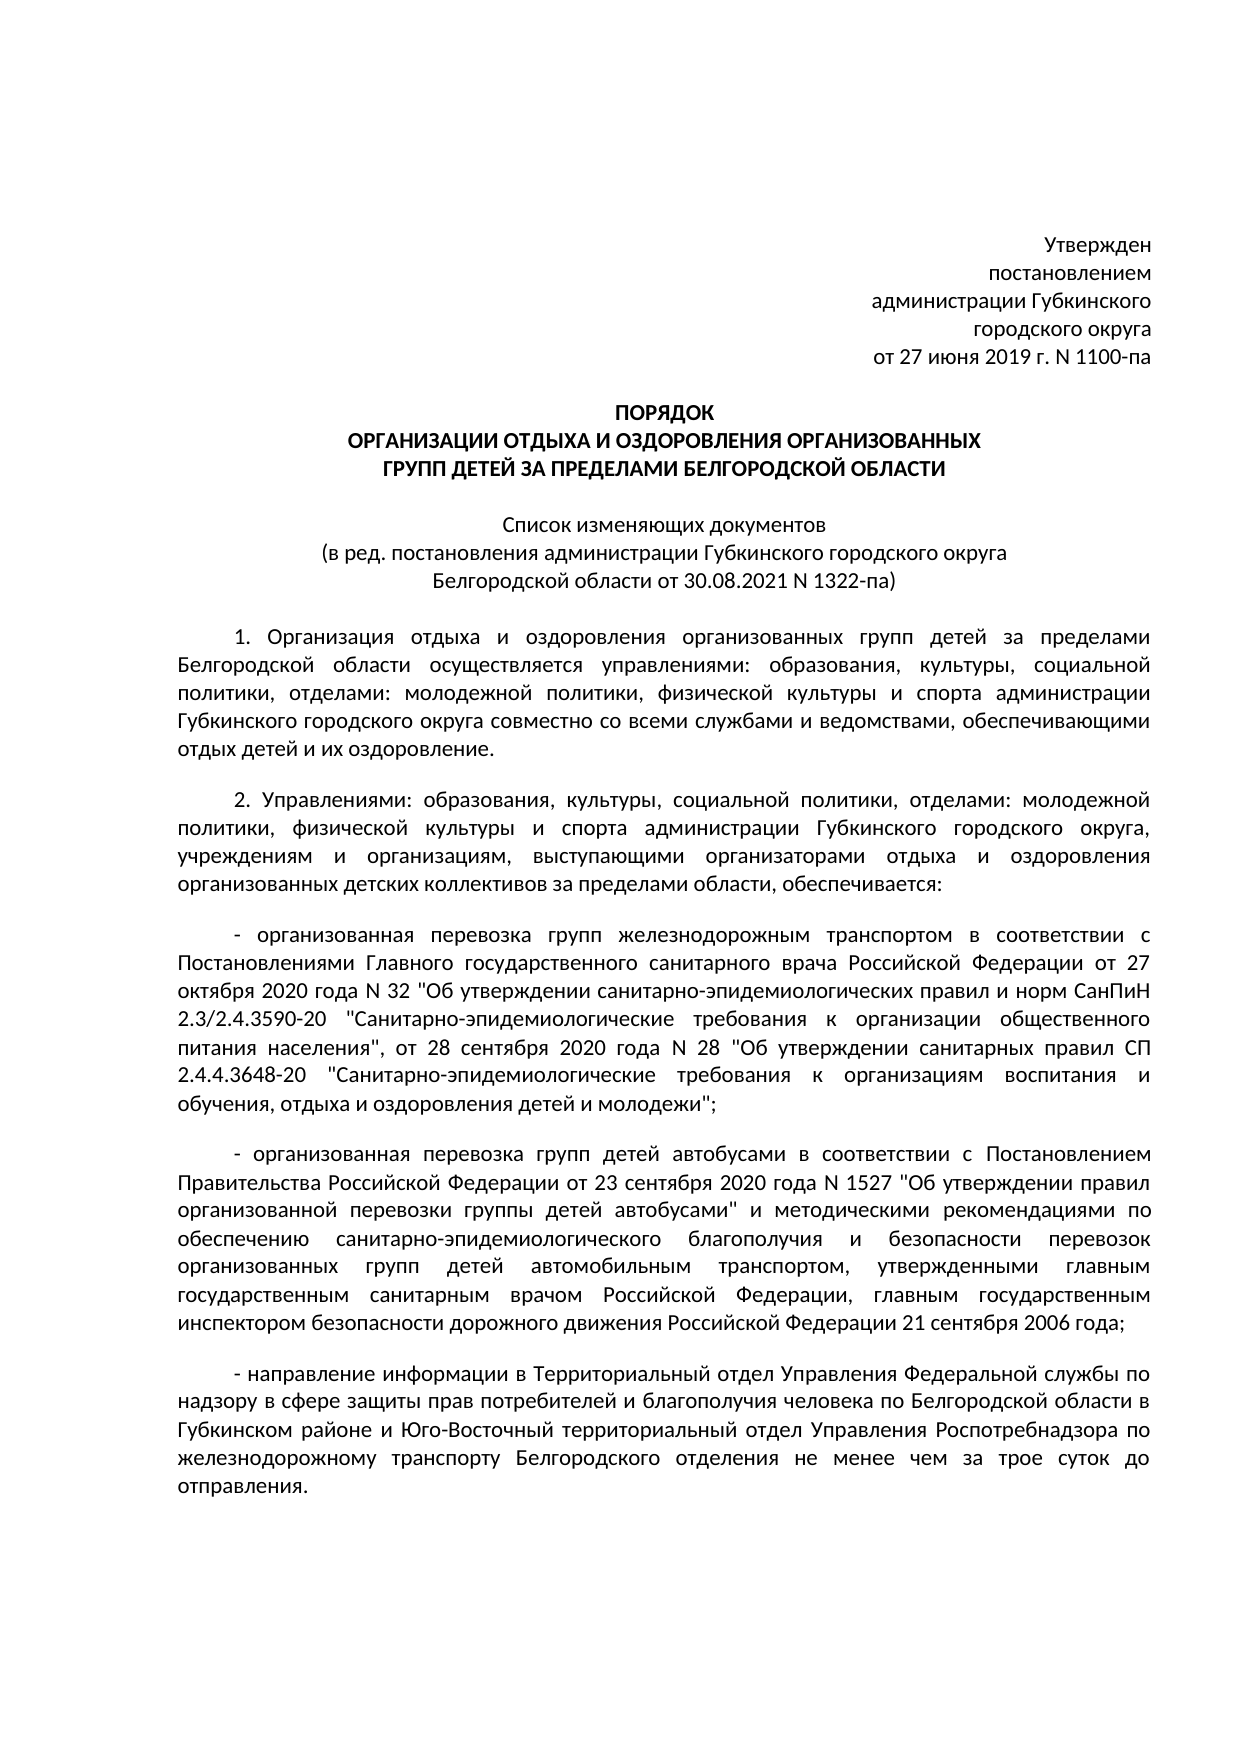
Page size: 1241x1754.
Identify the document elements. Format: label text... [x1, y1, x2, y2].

text Белгородской области от 30.08.2021 N 1322-па) [177, 566, 1152, 594]
text Утвержден [177, 230, 1152, 258]
text администрации Губкинского [177, 286, 1152, 314]
text Список изменяющих документов [177, 510, 1152, 538]
text - направление информации в Территориальный отдел Управления Федеральной службы по надзору в сфере защиты прав потребителей и благополучия человека по Белгородской области в Губкинском районе и Юго-Восточный территориальный отдел Управления Роспотребнадзора по железнодорожному транспорту Белгородского отделения не менее чем за трое суток до отправления. [177, 1359, 1152, 1499]
title ГРУПП ДЕТЕЙ ЗА ПРЕДЕЛАМИ БЕЛГОРОДСКОЙ ОБЛАСТИ [177, 454, 1152, 482]
text 1. Организация отдыха и оздоровления организованных групп детей за пределами Белгородской области осуществляется управлениями: образования, культуры, социальной политики, отделами: молодежной политики, физической культуры и спорта администрации Губкинского городского округа совместно со всеми службами и ведомствами, обеспечивающими отдых детей и их оздоровление. [177, 622, 1152, 763]
text (в ред. постановления администрации Губкинского городского округа [177, 538, 1152, 566]
text от 27 июня 2019 г. N 1100-па [177, 342, 1152, 370]
text - организованная перевозка групп детей автобусами в соответствии с Постановлением Правительства Российской Федерации от 23 сентября 2020 года N 1527 "Об утверждении правил организованной перевозки группы детей автобусами" и методическими рекомендациями по обеспечению санитарно-эпидемиологического благополучия и безопасности перевозок организованных групп детей автомобильным транспортом, утвержденными главным государственным санитарным врачом Российской Федерации, главным государственным инспектором безопасности дорожного движения Российской Федерации 21 сентября 2006 года; [177, 1139, 1152, 1336]
title ОРГАНИЗАЦИИ ОТДЫХА И ОЗДОРОВЛЕНИЯ ОРГАНИЗОВАННЫХ [177, 426, 1152, 454]
text постановлением [177, 258, 1152, 286]
text - организованная перевозка групп железнодорожным транспортом в соответствии с Постановлениями Главного государственного санитарного врача Российской Федерации от 27 октября 2020 года N 32 "Об утверждении санитарно-эпидемиологических правил и норм СанПиН 2.3/2.4.3590-20 "Санитарно-эпидемиологические требования к организации общественного питания населения", от 28 сентября 2020 года N 28 "Об утверждении санитарных правил СП 2.4.4.3648-20 "Санитарно-эпидемиологические требования к организациям воспитания и обучения, отдыха и оздоровления детей и молодежи"; [177, 921, 1152, 1117]
text городского округа [177, 314, 1152, 342]
text 2. Управлениями: образования, культуры, социальной политики, отделами: молодежной политики, физической культуры и спорта администрации Губкинского городского округа, учреждениям и организациям, выступающими организаторами отдыха и оздоровления организованных детских коллективов за пределами области, обеспечивается: [177, 786, 1152, 898]
title ПОРЯДОК [177, 398, 1152, 426]
